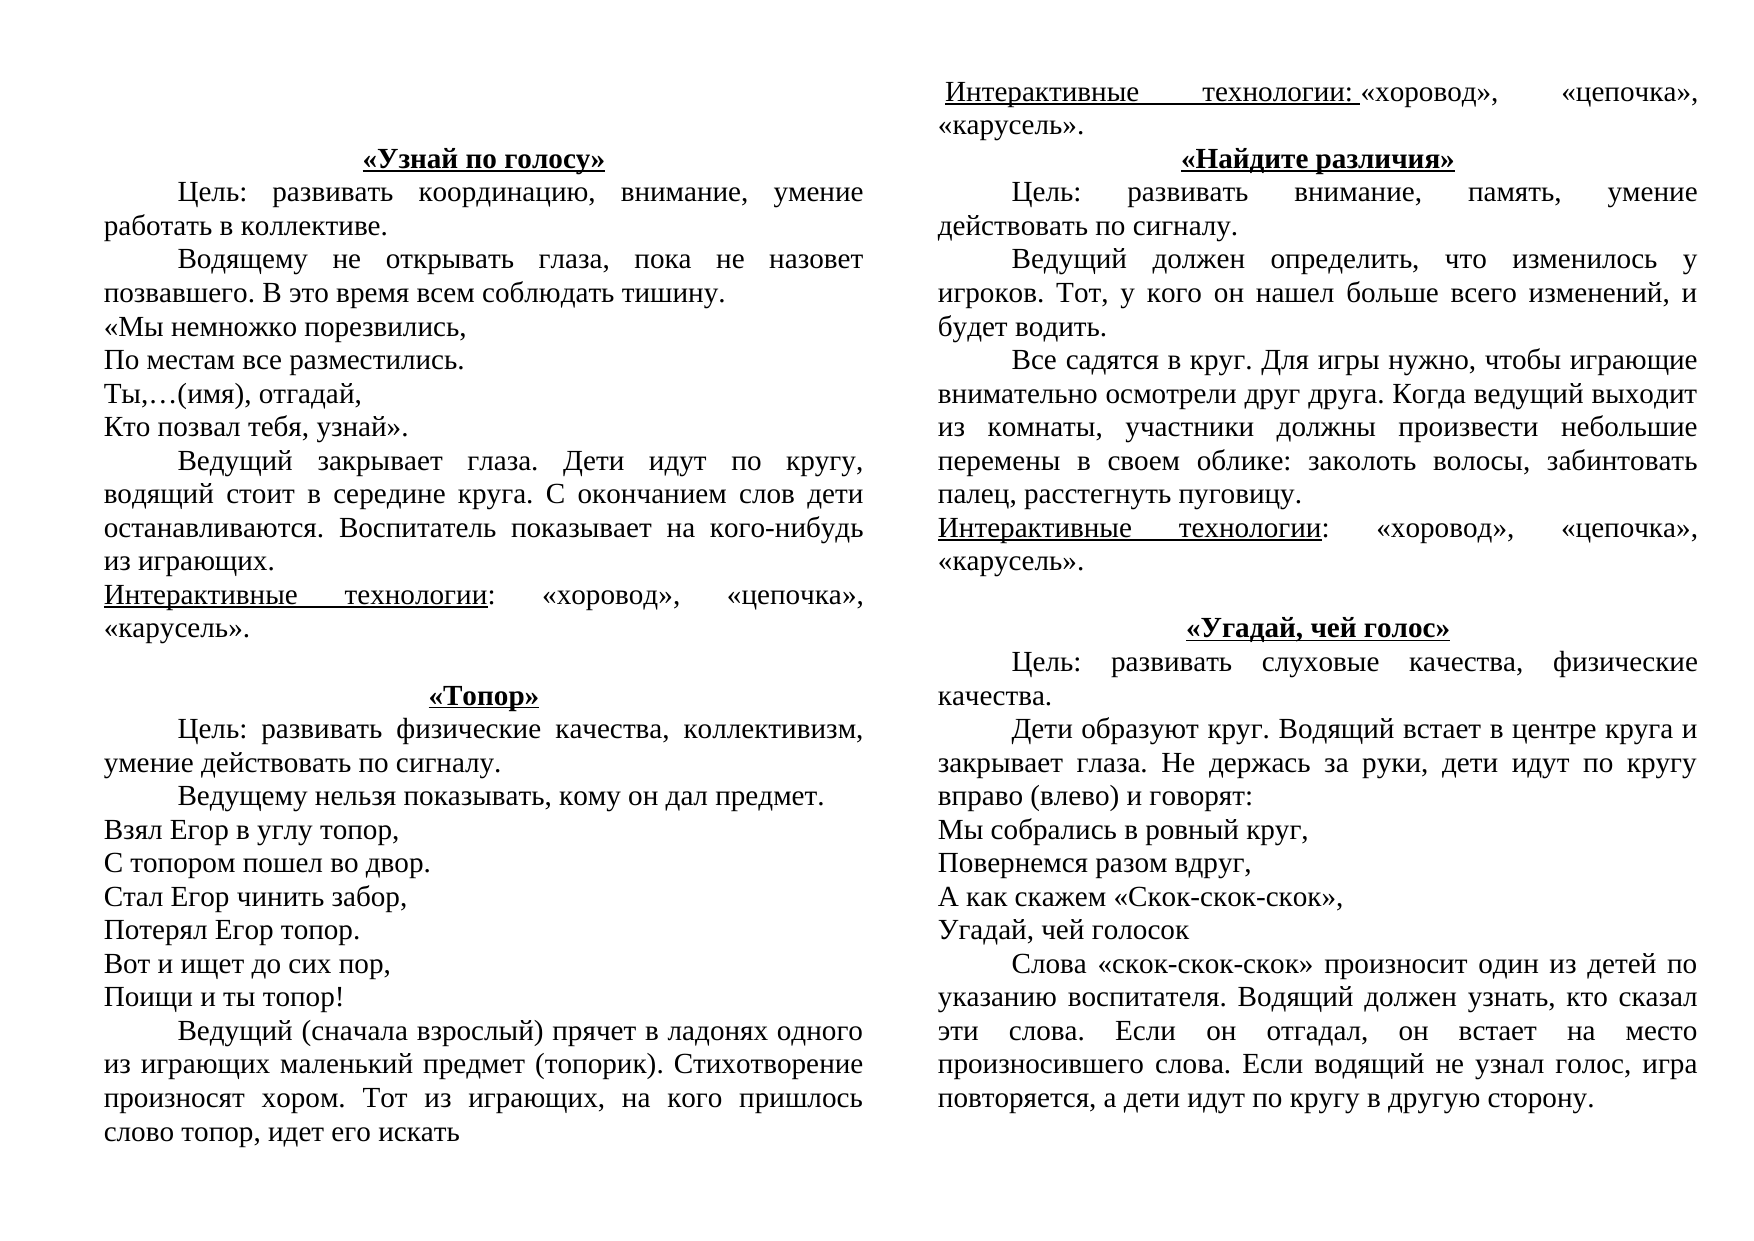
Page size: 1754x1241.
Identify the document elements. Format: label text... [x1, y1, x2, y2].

text А как скажем «Скок-скок-скок», [938, 879, 1698, 912]
text Стал Егор чинить забор, [103, 879, 864, 912]
text Повернемся разом вдруг, [938, 845, 1698, 879]
text «Узнай по голосу» [103, 141, 864, 174]
text С топором пошел во двор. [103, 845, 864, 879]
text Дети образуют круг. Водящий встает в центре круга и закрывает глаза. Не держась за руки, дети идут по кругу вправо (влево) и говорят: [938, 711, 1698, 812]
text По местам все разместились. [103, 342, 864, 376]
text Кто позвал тебя, узнай». [103, 409, 864, 443]
text «Мы немножко порезвились, [103, 309, 864, 342]
text Интерактивные технологии: «хоровод», «цепочка», «карусель». [938, 74, 1698, 141]
text Цель: развивать слуховые качества, физические качества. [938, 644, 1698, 711]
text Ведущий закрывает глаза. Дети идут по кругу, водящий стоит в середине круга. С окончанием слов дети останавливаются. Воспитатель показывает на кого-нибудь из играющих. [103, 443, 864, 577]
text Цель: развивать физические качества, коллективизм, умение действовать по сигналу. [103, 711, 864, 778]
text Интерактивные технологии: «хоровод», «цепочка», «карусель». [103, 577, 864, 644]
text Поищи и ты топор! [103, 979, 864, 1013]
text «Найдите различия» [938, 141, 1698, 174]
text Слова «скок-скок-скок» произносит один из детей по указанию воспитателя. Водящий должен узнать, кто сказал эти слова. Если он отгадал, он встает на место произносившего слова. Если водящий не узнал голос, игра повторяется, а дети идут по кругу в другую сторону. [938, 946, 1698, 1114]
text Ведущий (сначала взрослый) прячет в ладонях одного из играющих маленький предмет (топорик). Стихотворение произносят хором. Тот из играющих, на кого пришлось слово топор, идет его искать [103, 1013, 864, 1147]
text Ведущему нельзя показывать, кому он дал предмет. [103, 778, 864, 812]
text Вот и ищет до сих пор, [103, 946, 864, 979]
text Интерактивные технологии: «хоровод», «цепочка», «карусель». [938, 510, 1698, 577]
text Ты,…(имя), отгадай, [103, 376, 864, 409]
text Угадай, чей голосок [938, 912, 1698, 946]
text Взял Егор в углу топор, [103, 812, 864, 845]
text Все садятся в круг. Для игры нужно, чтобы играющие внимательно осмотрели друг друга. Когда ведущий выходит из комнаты, участники должны произвести небольшие перемены в своем облике: заколоть волосы, забинтовать палец, расстегнуть пуговицу. [938, 342, 1698, 510]
text Потерял Егор топор. [103, 912, 864, 946]
text Ведущий должен определить, что изменилось у игроков. Тот, у кого он нашел больше всего изменений, и будет водить. [938, 242, 1698, 342]
text «Топор» [103, 678, 864, 711]
text Цель: развивать координацию, внимание, умение работать в коллективе. [103, 174, 864, 242]
text Водящему не открывать глаза, пока не назовет позвавшего. В это время всем соблюдать тишину. [103, 242, 864, 309]
text Мы собрались в ровный круг, [938, 812, 1698, 845]
text «Угадай, чей голос» [938, 611, 1698, 644]
text Цель: развивать внимание, память, умение действовать по сигналу. [938, 174, 1698, 242]
